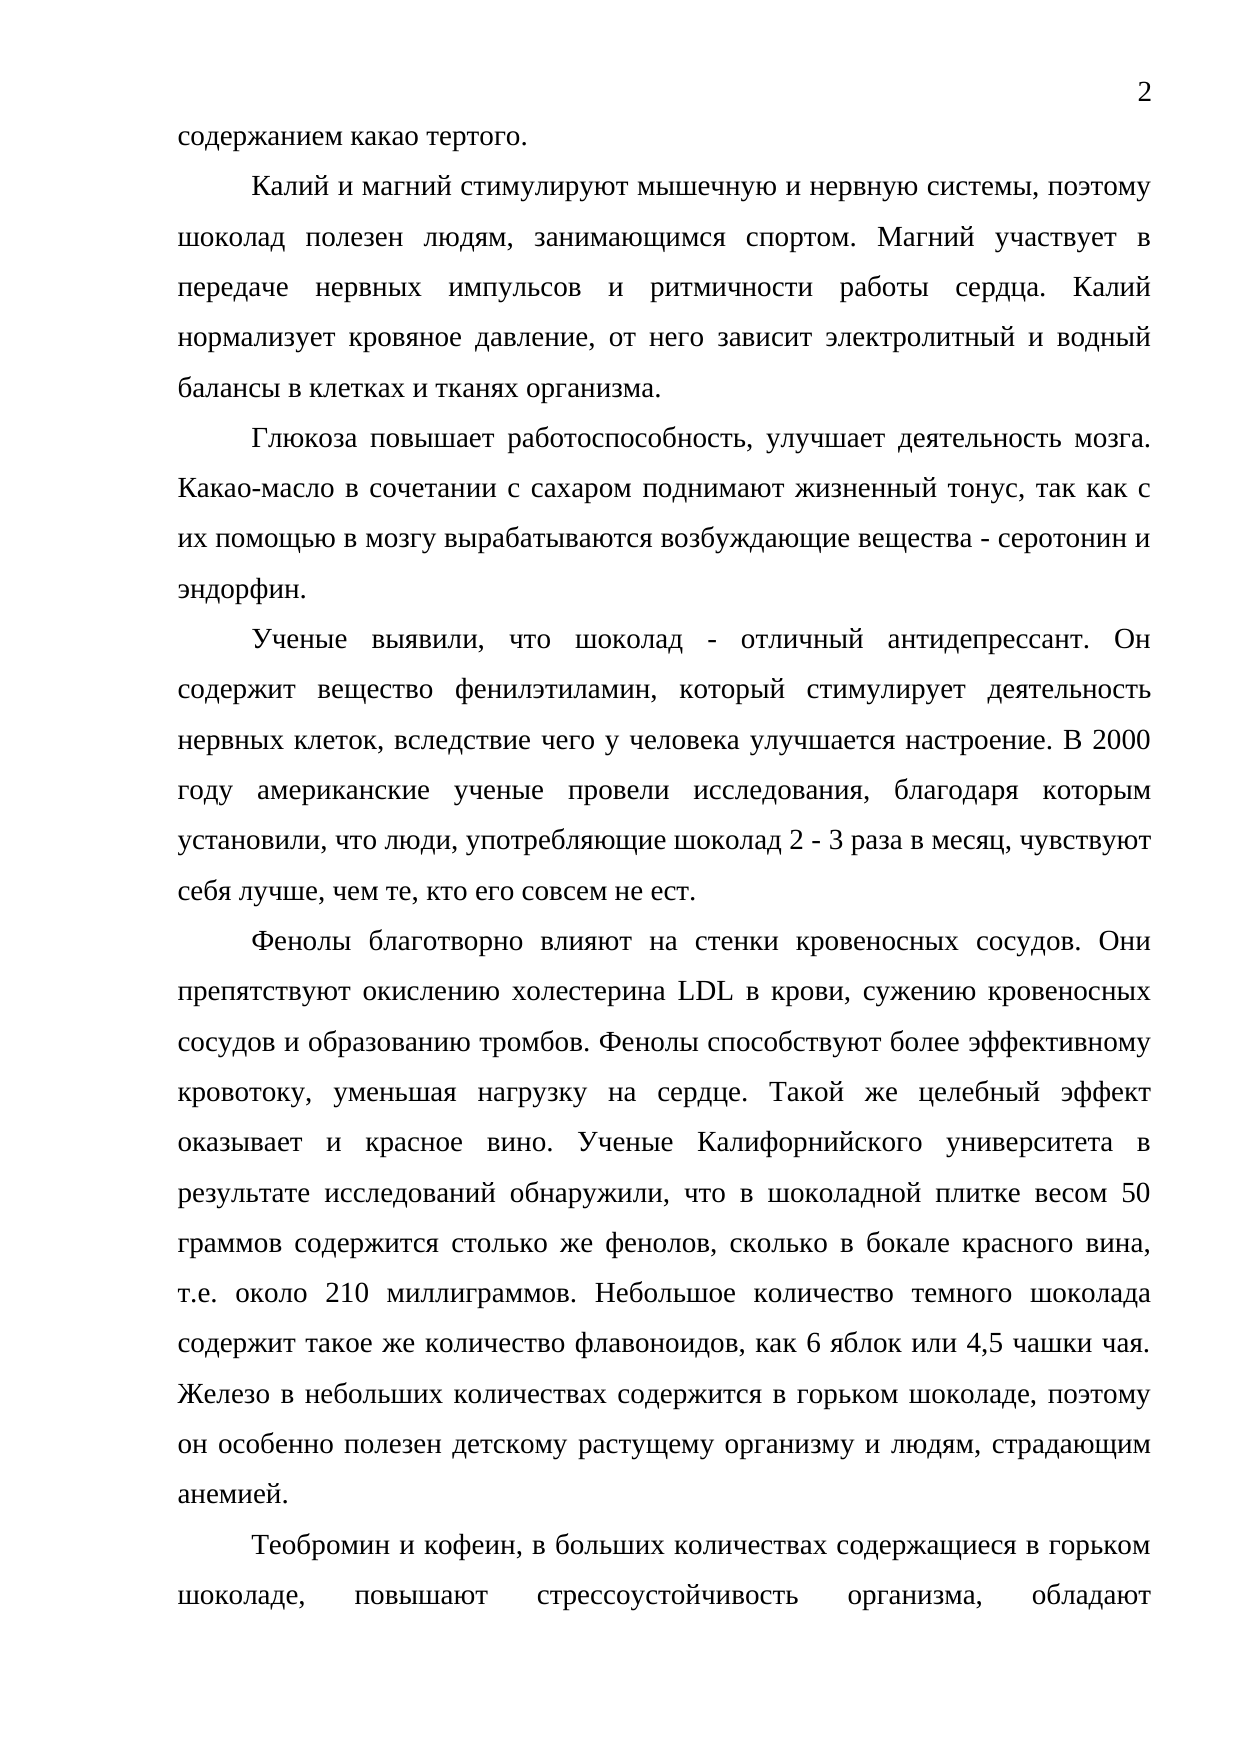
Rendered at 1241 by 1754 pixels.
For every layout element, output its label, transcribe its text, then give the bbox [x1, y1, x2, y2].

text Калий и магний стимулируют мышечную и нервную системы, поэтому шоколад полезен людям, занимающимся спортом. Магний участвует в передаче нервных импульсов и ритмичности работы сердца. Калий нормализует кровяное давление, от него зависит электролитный и водный балансы в клетках и тканях организма. [177, 168, 1152, 403]
text Ученые выявили, что шоколад - отличный антидепрессант. Он содержит вещество фенилэтиламин, который стимулирует деятельность нервных клеток, вследствие чего у человека улучшается настроение. В 2000 году американские ученые провели исследования, благодаря которым установили, что люди, употребляющие шоколад 2 - 3 раза в месяц, чувствуют себя лучше, чем те, кто его совсем не ест. [177, 621, 1152, 906]
text Глюкоза повышает работоспособность, улучшает деятельность мозга. Какао-масло в сочетании с сахаром поднимают жизненный тонус, так как с их помощью в мозгу вырабатываются возбуждающие вещества - серотонин и эндорфин. [177, 420, 1152, 604]
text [177, 1527, 1152, 1611]
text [177, 118, 1152, 152]
text Фенолы благотворно влияют на стенки кровеносных сосудов. Они препятствуют окислению холестерина LDL в крови, сужению кровеносных сосудов и образованию тромбов. Фенолы способствуют более эффективному кровотоку, уменьшая нагрузку на сердце. Такой же целебный эффект оказывает и красное вино. Ученые Калифорнийского университета в результате исследований обнаружили, что в шоколадной плитке весом 50 граммов содержится столько же фенолов, сколько в бокале красного вина, т.е. около 210 миллиграммов. Небольшое количество темного шоколада содержит такое же количество флавоноидов, как 6 яблок или 4,5 чашки чая. Железо в небольших количествах содержится в горьком шоколаде, поэтому он особенно полезен детскому растущему организму и людям, страдающим анемией. [177, 923, 1152, 1510]
